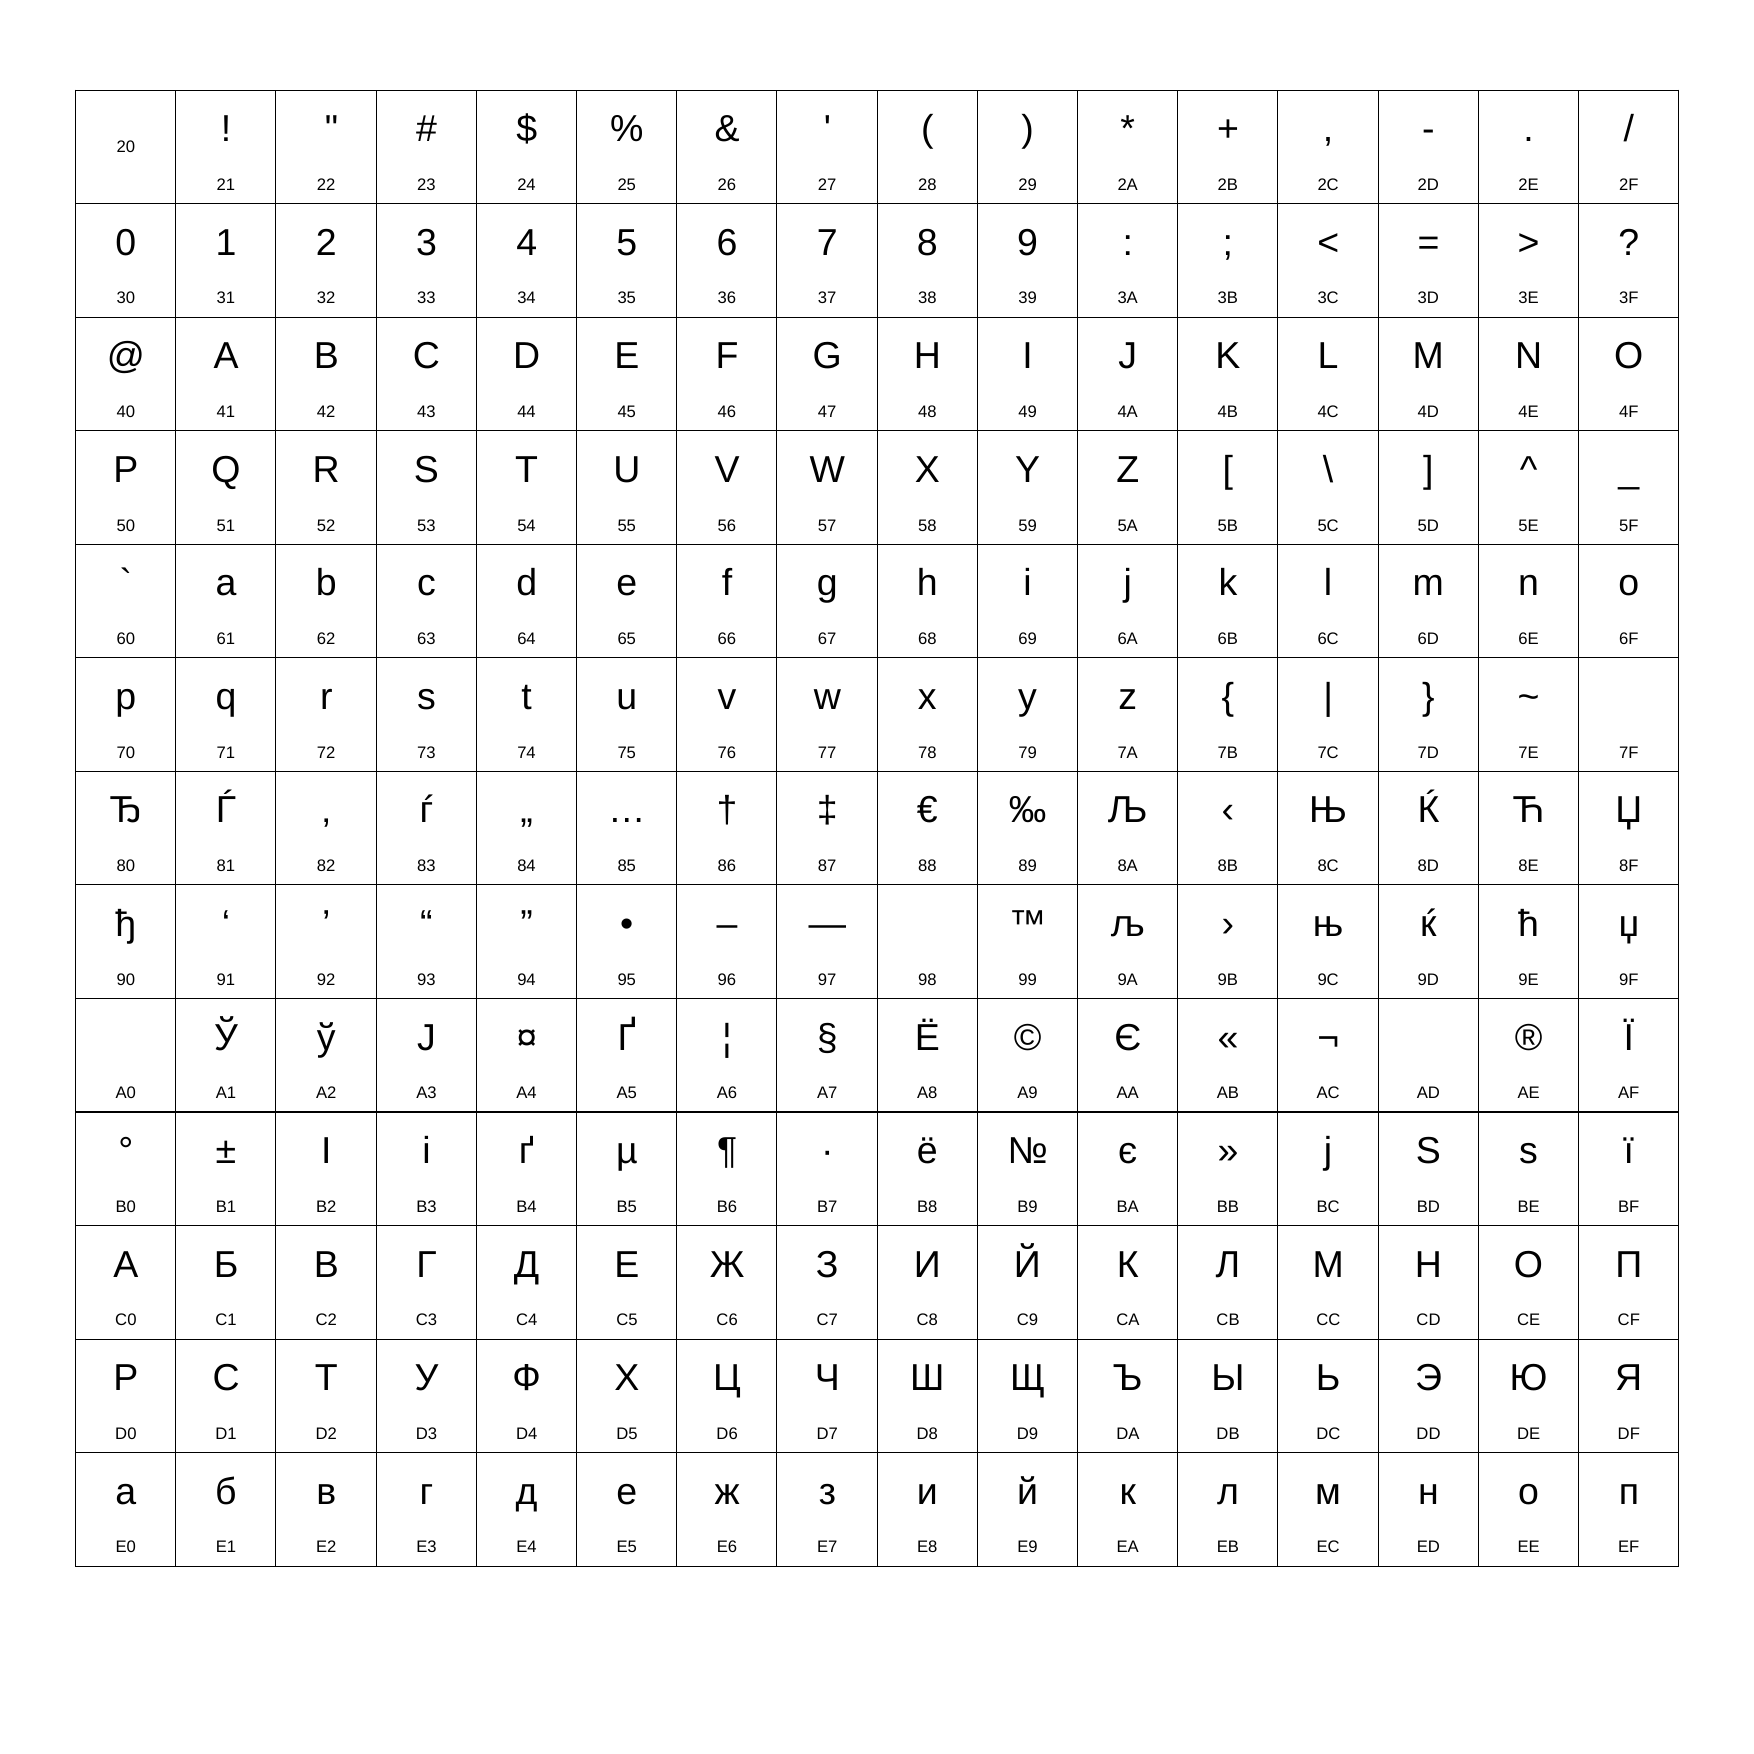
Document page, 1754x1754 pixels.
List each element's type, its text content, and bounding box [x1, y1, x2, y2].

table_cell ’ 92 [276, 885, 376, 998]
table_cell Ч D7 [777, 1340, 877, 1452]
table_cell ™ 99 [978, 885, 1077, 998]
table_cell | 7C [1278, 658, 1378, 771]
table_cell ¶ B6 [677, 1113, 776, 1225]
table_cell M 4D [1379, 318, 1478, 430]
table_cell є BA [1078, 1113, 1177, 1225]
table_cell ґ B4 [477, 1113, 576, 1225]
table_cell N 4E [1479, 318, 1578, 430]
table_cell w 77 [777, 658, 877, 771]
table_cell · B7 [777, 1113, 877, 1225]
table_cell Ў A1 [176, 999, 275, 1111]
table_cell Г C3 [377, 1226, 476, 1338]
table_cell Е C5 [577, 1226, 676, 1338]
table_header & 26 [677, 91, 776, 203]
table_cell j 6A [1078, 545, 1177, 657]
table_cell Ъ DA [1078, 1340, 1177, 1452]
table_cell R 52 [276, 431, 376, 544]
table_cell љ 9A [1078, 885, 1177, 998]
table_cell 7F [1579, 658, 1678, 771]
table_cell [ 5B [1178, 431, 1277, 544]
table_cell @ 40 [76, 318, 175, 430]
table_cell A 41 [176, 318, 275, 430]
table_header % 25 [577, 91, 676, 203]
table_cell \ 5C [1278, 431, 1378, 544]
table_cell D 44 [477, 318, 576, 430]
table_cell b 62 [276, 545, 376, 657]
table_cell ° B0 [76, 1113, 175, 1225]
table_header 20 [76, 91, 175, 203]
table_cell Ц D6 [677, 1340, 776, 1452]
table_cell … 85 [577, 772, 676, 884]
table_cell Є AA [1078, 999, 1177, 1111]
table_cell t 74 [477, 658, 576, 771]
table_cell p 70 [76, 658, 175, 771]
table_cell ¤ A4 [477, 999, 576, 1111]
table_cell Я DF [1579, 1340, 1678, 1452]
table_header * 2A [1078, 91, 1177, 203]
table_cell Л CB [1178, 1226, 1277, 1338]
table_cell 6 36 [677, 204, 776, 317]
table_cell P 50 [76, 431, 175, 544]
table_cell ® AE [1479, 999, 1578, 1111]
table_cell { 7B [1178, 658, 1277, 771]
table_cell н ED [1379, 1453, 1478, 1566]
table_cell W 57 [777, 431, 877, 544]
table_cell X 58 [878, 431, 977, 544]
table_cell ж E6 [677, 1453, 776, 1566]
table_header - 2D [1379, 91, 1478, 203]
table_cell ” 94 [477, 885, 576, 998]
table_cell Z 5A [1078, 431, 1177, 544]
table_header ) 29 [978, 91, 1077, 203]
table_cell З C7 [777, 1226, 877, 1338]
table_cell І B2 [276, 1113, 376, 1225]
table_cell ў A2 [276, 999, 376, 1111]
table_cell л EB [1178, 1453, 1277, 1566]
table_cell • 95 [577, 885, 676, 998]
table_cell П CF [1579, 1226, 1678, 1338]
table_cell H 48 [878, 318, 977, 430]
table_cell ћ 9E [1479, 885, 1578, 998]
table_cell Y 59 [978, 431, 1077, 544]
table_cell † 86 [677, 772, 776, 884]
table_cell k 6B [1178, 545, 1277, 657]
table_cell џ 9F [1579, 885, 1678, 998]
table_cell б E1 [176, 1453, 275, 1566]
table_cell Ш D8 [878, 1340, 977, 1452]
table_cell v 76 [677, 658, 776, 771]
table_cell Т D2 [276, 1340, 376, 1452]
table_cell „ 84 [477, 772, 576, 884]
table_cell K 4B [1178, 318, 1277, 430]
table_cell Њ 8C [1278, 772, 1378, 884]
table_cell Ґ A5 [577, 999, 676, 1111]
table_cell г E3 [377, 1453, 476, 1566]
table_cell Б C1 [176, 1226, 275, 1338]
table_cell ‡ 87 [777, 772, 877, 884]
table_header ' 27 [777, 91, 877, 203]
table_cell Щ D9 [978, 1340, 1077, 1452]
table_cell ­ AD [1379, 999, 1478, 1111]
table_cell O 4F [1579, 318, 1678, 430]
table_cell B 42 [276, 318, 376, 430]
table_cell ѓ 83 [377, 772, 476, 884]
table_cell « AB [1178, 999, 1277, 1111]
table_cell И C8 [878, 1226, 977, 1338]
table_cell Ѕ BD [1379, 1113, 1478, 1225]
table_cell Ї AF [1579, 999, 1678, 1111]
table_cell д E4 [477, 1453, 576, 1566]
table_cell о EE [1479, 1453, 1578, 1566]
table_cell y 79 [978, 658, 1077, 771]
table_cell к EA [1078, 1453, 1177, 1566]
table_cell l 6C [1278, 545, 1378, 657]
table_cell c 63 [377, 545, 476, 657]
table_cell ђ 90 [76, 885, 175, 998]
table_cell Х D5 [577, 1340, 676, 1452]
table_cell } 7D [1379, 658, 1478, 771]
table_cell Э DD [1379, 1340, 1478, 1452]
table_cell а E0 [76, 1453, 175, 1566]
table_cell J 4A [1078, 318, 1177, 430]
table_header " 22 [276, 91, 376, 203]
table_cell S 53 [377, 431, 476, 544]
table_cell › 9B [1178, 885, 1277, 998]
table_cell № B9 [978, 1113, 1077, 1225]
table_cell ~ 7E [1479, 658, 1578, 771]
table_cell 4 34 [477, 204, 576, 317]
table_cell Ј A3 [377, 999, 476, 1111]
table_cell 1 31 [176, 204, 275, 317]
table_cell 2 32 [276, 204, 376, 317]
table_cell Љ 8A [1078, 772, 1177, 884]
table_cell ` 60 [76, 545, 175, 657]
table_cell h 68 [878, 545, 977, 657]
table_cell © A9 [978, 999, 1077, 1111]
table_cell u 75 [577, 658, 676, 771]
table_cell m 6D [1379, 545, 1478, 657]
table_cell М CC [1278, 1226, 1378, 1338]
table_cell “ 93 [377, 885, 476, 998]
table_cell Ѓ 81 [176, 772, 275, 884]
table_cell s 73 [377, 658, 476, 771]
table_cell = 3D [1379, 204, 1478, 317]
table_cell њ 9C [1278, 885, 1378, 998]
table_cell g 67 [777, 545, 877, 657]
table_cell з E7 [777, 1453, 877, 1566]
table_header , 2C [1278, 91, 1378, 203]
table_cell 5 35 [577, 204, 676, 317]
table_header + 2B [1178, 91, 1277, 203]
table_cell ‰ 89 [978, 772, 1077, 884]
table_cell 0 30 [76, 204, 175, 317]
table_cell ‘ 91 [176, 885, 275, 998]
table_cell e 65 [577, 545, 676, 657]
table_cell е E5 [577, 1453, 676, 1566]
table_cell ¦ A6 [677, 999, 776, 1111]
table_cell ї BF [1579, 1113, 1678, 1225]
table_cell ј BC [1278, 1113, 1378, 1225]
table_cell Ь DC [1278, 1340, 1378, 1452]
table_cell < 3C [1278, 204, 1378, 317]
table_cell C 43 [377, 318, 476, 430]
table_header # 23 [377, 91, 476, 203]
table_cell К CA [1078, 1226, 1177, 1338]
table_header ! 21 [176, 91, 275, 203]
table_cell и E8 [878, 1453, 977, 1566]
table_cell o 6F [1579, 545, 1678, 657]
table_cell E 45 [577, 318, 676, 430]
table_cell Д C4 [477, 1226, 576, 1338]
table_cell r 72 [276, 658, 376, 771]
table_cell 9 39 [978, 204, 1077, 317]
table_cell ^ 5E [1479, 431, 1578, 544]
table_cell – 96 [677, 885, 776, 998]
table_cell ? 3F [1579, 204, 1678, 317]
table_header $ 24 [477, 91, 576, 203]
table_cell і B3 [377, 1113, 476, 1225]
table_cell 7 37 [777, 204, 877, 317]
table_cell ќ 9D [1379, 885, 1478, 998]
table_cell Й C9 [978, 1226, 1077, 1338]
table_cell I 49 [978, 318, 1077, 430]
table_cell Ю DE [1479, 1340, 1578, 1452]
table_cell 8 38 [878, 204, 977, 317]
table_header ( 28 [878, 91, 977, 203]
table_cell м EC [1278, 1453, 1378, 1566]
table_header / 2F [1579, 91, 1678, 203]
table_cell n 6E [1479, 545, 1578, 657]
table_cell V 56 [677, 431, 776, 544]
table_cell Н CD [1379, 1226, 1478, 1338]
table_cell А C0 [76, 1226, 175, 1338]
table_cell Ђ 80 [76, 772, 175, 884]
table_cell G 47 [777, 318, 877, 430]
table_cell В C2 [276, 1226, 376, 1338]
table_cell ё B8 [878, 1113, 977, 1225]
table_cell _ 5F [1579, 431, 1678, 544]
table_cell ѕ BE [1479, 1113, 1578, 1225]
table_cell x 78 [878, 658, 977, 771]
table_cell A0 [76, 999, 175, 1111]
table_cell f 66 [677, 545, 776, 657]
table_cell : 3A [1078, 204, 1177, 317]
table_cell Р D0 [76, 1340, 175, 1452]
table_cell d 64 [477, 545, 576, 657]
table_cell Џ 8F [1579, 772, 1678, 884]
table_cell ] 5D [1379, 431, 1478, 544]
table_cell z 7A [1078, 658, 1177, 771]
table_header . 2E [1479, 91, 1578, 203]
table_cell Ћ 8E [1479, 772, 1578, 884]
table_cell 98 [878, 885, 977, 998]
table_cell U 55 [577, 431, 676, 544]
table_cell У D3 [377, 1340, 476, 1452]
table_cell Ё A8 [878, 999, 977, 1111]
table_cell € 88 [878, 772, 977, 884]
table_cell 3 33 [377, 204, 476, 317]
table_cell С D1 [176, 1340, 275, 1452]
table_cell q 71 [176, 658, 275, 771]
table_cell Ы DB [1178, 1340, 1277, 1452]
table_cell ¬ AC [1278, 999, 1378, 1111]
table_cell Ж C6 [677, 1226, 776, 1338]
table_cell О CE [1479, 1226, 1578, 1338]
table_cell ; 3B [1178, 204, 1277, 317]
table_cell Ф D4 [477, 1340, 576, 1452]
table_cell Ќ 8D [1379, 772, 1478, 884]
table_cell L 4C [1278, 318, 1378, 430]
table_cell ‹ 8B [1178, 772, 1277, 884]
table_cell Q 51 [176, 431, 275, 544]
table_cell F 46 [677, 318, 776, 430]
table_cell a 61 [176, 545, 275, 657]
table_cell п EF [1579, 1453, 1678, 1566]
table_cell > 3E [1479, 204, 1578, 317]
table_cell i 69 [978, 545, 1077, 657]
table_cell ± B1 [176, 1113, 275, 1225]
table_cell в E2 [276, 1453, 376, 1566]
table_cell T 54 [477, 431, 576, 544]
table_cell » BB [1178, 1113, 1277, 1225]
table_cell ‚ 82 [276, 772, 376, 884]
table_cell µ B5 [577, 1113, 676, 1225]
table_cell — 97 [777, 885, 877, 998]
table_cell й E9 [978, 1453, 1077, 1566]
table_cell § A7 [777, 999, 877, 1111]
